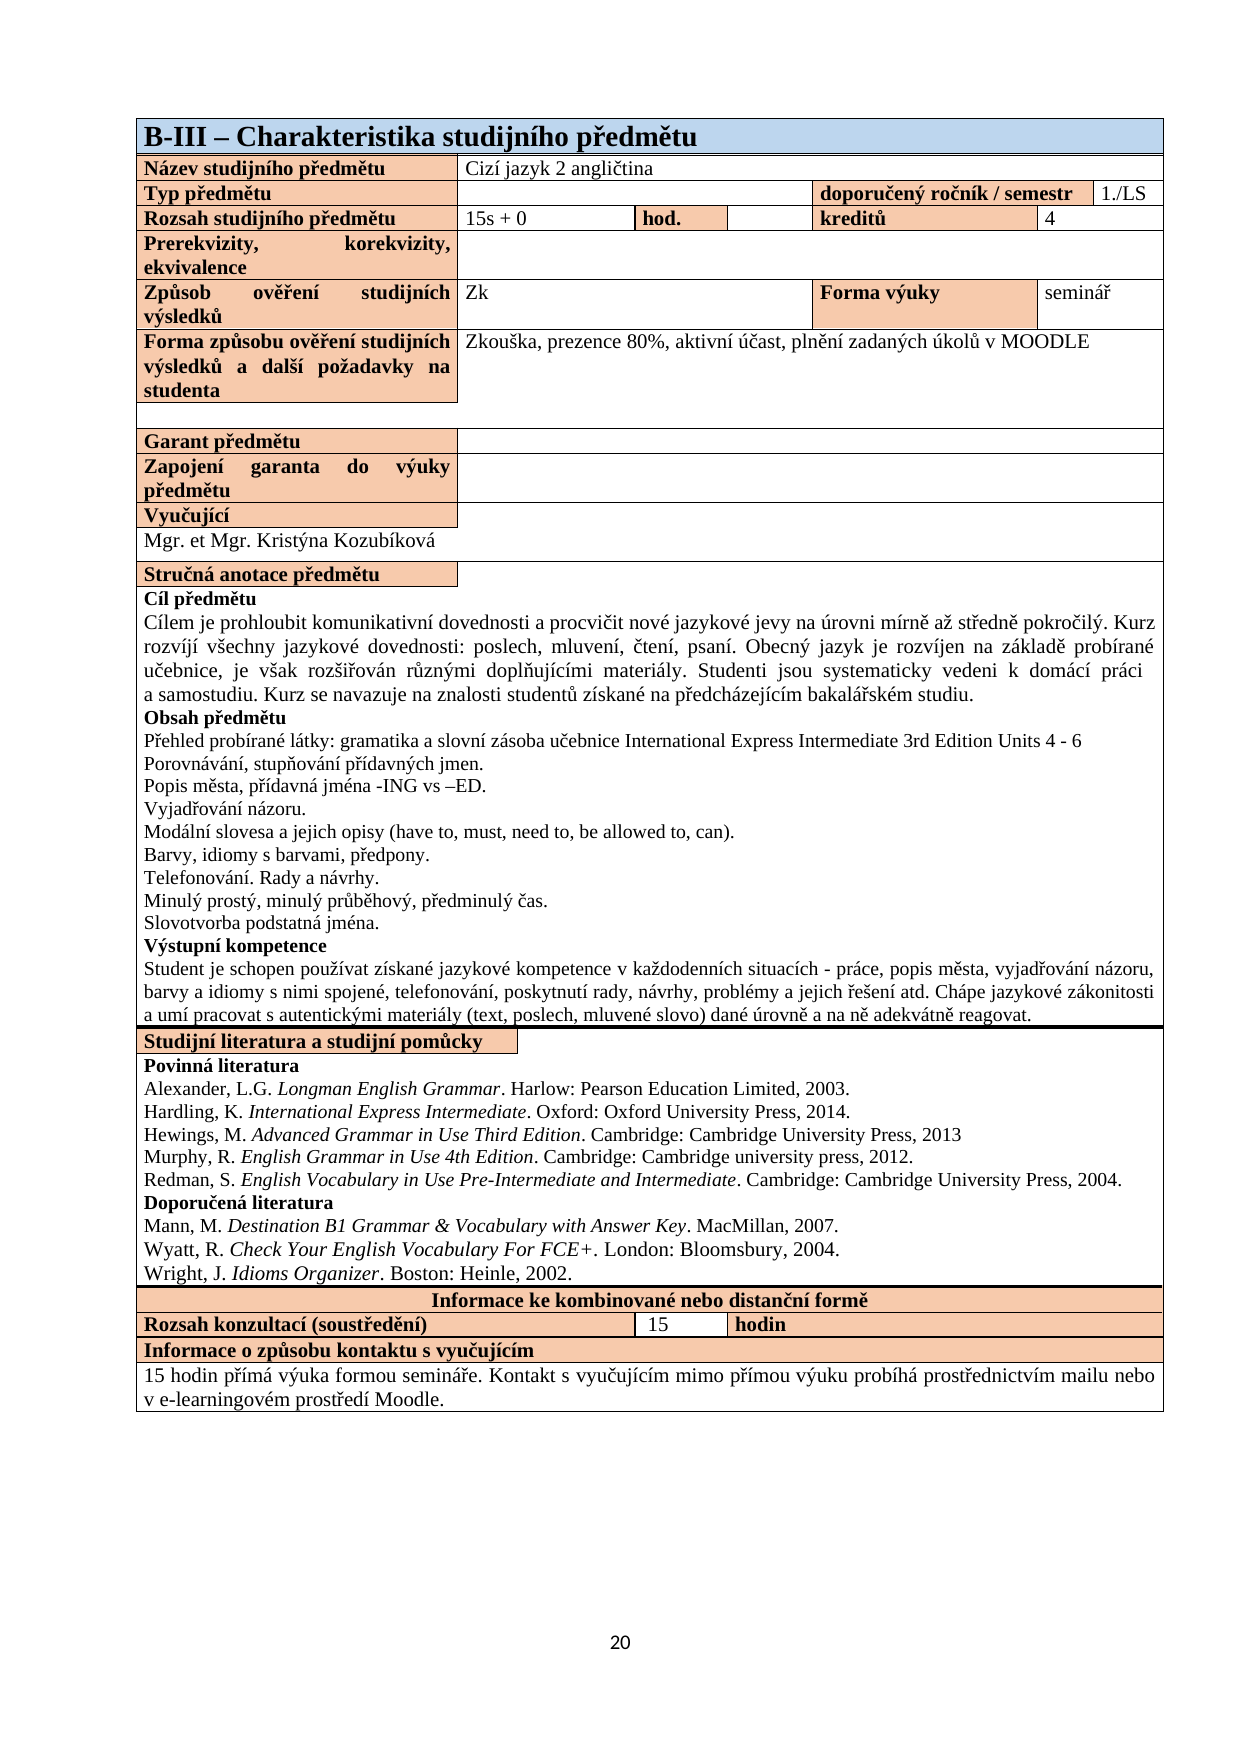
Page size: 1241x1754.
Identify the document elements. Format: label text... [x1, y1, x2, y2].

table_cell Rozsah studijního předmětu [137, 206, 457, 230]
table_cell 15 [636, 1313, 727, 1336]
table_cell Vyučující [137, 503, 457, 527]
table_cell Rozsah konzultací (soustředění) [137, 1313, 634, 1336]
table_cell hodin [728, 1312, 1163, 1336]
table_cell Název studijního předmětu [137, 156, 457, 180]
table_cell Způsob ověření studijních výsledků [137, 280, 457, 328]
table_cell Zk [458, 280, 812, 328]
table_cell [137, 402, 1163, 428]
table_cell [458, 231, 1163, 279]
table_cell Typ předmětu [137, 181, 457, 205]
table_cell doporučený ročník / semestr [813, 181, 1093, 205]
table_cell [458, 429, 1163, 453]
table_cell Informace ke kombinované nebo distanční formě [137, 1285, 1163, 1312]
table_cell Zkouška, prezence 80%, aktivní účast, plnění zadaných úkolů v MOODLE [458, 330, 1163, 402]
table_cell [458, 562, 1163, 586]
table_cell Forma způsobu ověření studijních výsledků a další požadavky na studenta [137, 330, 457, 402]
table_cell Zapojení garanta do výuky předmětu [137, 454, 457, 502]
table_cell 1./LS [1094, 181, 1163, 205]
table_cell 4 [1038, 206, 1163, 230]
table_cell Cíl předmětu Cílem je prohloubit komunikativní dovednosti a procvičit nové jazykové jevy na úrovni mírně až středně pokročilý. Kurz rozvíjí všechny jazykové dovednosti: poslech, mluvení, čtení, psaní. Obecný jazyk je rozvíjen na základě probírané učebnice, je však rozšiřován různými doplňujícími materiály. Studenti jsou systematicky vedeni k domácí práci a samostudiu. Kurz se navazuje na znalosti studentů získané na předcházejícím bakalářském studiu. Obsah předmětu Přehled probírané látky: gramatika a slovní zásoba učebnice International Express Intermediate 3rd Edition Units 4 - 6 Porovnávání, stupňování přídavných jmen. Popis města, přídavná jména -ING vs –ED. Vyjadřování názoru. Modální slovesa a jejich opisy (have to, must, need to, be allowed to, can). Barvy, idiomy s barvami, předpony. Telefonování. Rady a návrhy. Minulý prostý, minulý průběhový, předminulý čas. Slovotvorba podstatná jména. Výstupní kompetence Student je schopen používat získané jazykové kompetence v každodenních situacích - práce, popis města, vyjadřování názoru, barvy a idiomy s nimi spojené, telefonování, poskytnutí rady, návrhy, problémy a jejich řešení atd. Chápe jazykové zákonitosti a umí pracovat s autentickými materiály (text, poslech, mluvené slovo) dané úrovně a na ně adekvátně reagovat. [137, 586, 1163, 1025]
table_cell seminář [1038, 280, 1163, 328]
table_cell hod. [636, 206, 727, 230]
table_cell Informace o způsobu kontaktu s vyučujícím [137, 1338, 1163, 1362]
table_cell [458, 503, 1163, 527]
table_cell Povinná literatura Alexander, L.G. Longman English Grammar. Harlow: Pearson Education Limited, 2003. Hardling, K. International Express Intermediate. Oxford: Oxford University Press, 2014. Hewings, M. Advanced Grammar in Use Third Edition. Cambridge: Cambridge University Press, 2013 Murphy, R. English Grammar in Use 4th Edition. Cambridge: Cambridge university press, 2012. Redman, S. English Vocabulary in Use Pre-Intermediate and Intermediate. Cambridge: Cambridge University Press, 2004. Doporučená literatura Mann, M. Destination B1 Grammar & Vocabulary with Answer Key. MacMillan, 2007. Wyatt, R. Check Your English Vocabulary For FCE+. London: Bloomsbury, 2004. Wright, J. Idioms Organizer. Boston: Heinle, 2002. [137, 1053, 1163, 1285]
table_cell 15 hodin přímá výuka formou semináře. Kontakt s vyučujícím mimo přímou výuku probíhá prostřednictvím mailu nebo v e-learningovém prostředí Moodle. [137, 1363, 1163, 1411]
table_cell Mgr. et Mgr. Kristýna Kozubíková [137, 527, 1163, 561]
table_header B-III – Charakteristika studijního předmětu [137, 119, 1163, 153]
table_cell Garant předmětu [137, 429, 457, 453]
table_cell Cizí jazyk 2 angličtina [458, 156, 1163, 180]
table_cell Prerekvizity, korekvizity, ekvivalence [137, 231, 457, 279]
table_cell Studijní literatura a studijní pomůcky [137, 1029, 517, 1053]
table_cell Forma výuky [813, 280, 1037, 328]
table_cell [458, 181, 812, 205]
table_cell 15s + 0 [458, 206, 634, 230]
table_cell [728, 206, 812, 230]
table_cell kreditů [813, 206, 1037, 230]
table_cell [518, 1029, 1163, 1053]
table_cell [458, 454, 1163, 502]
table_cell Stručná anotace předmětu [137, 562, 457, 586]
